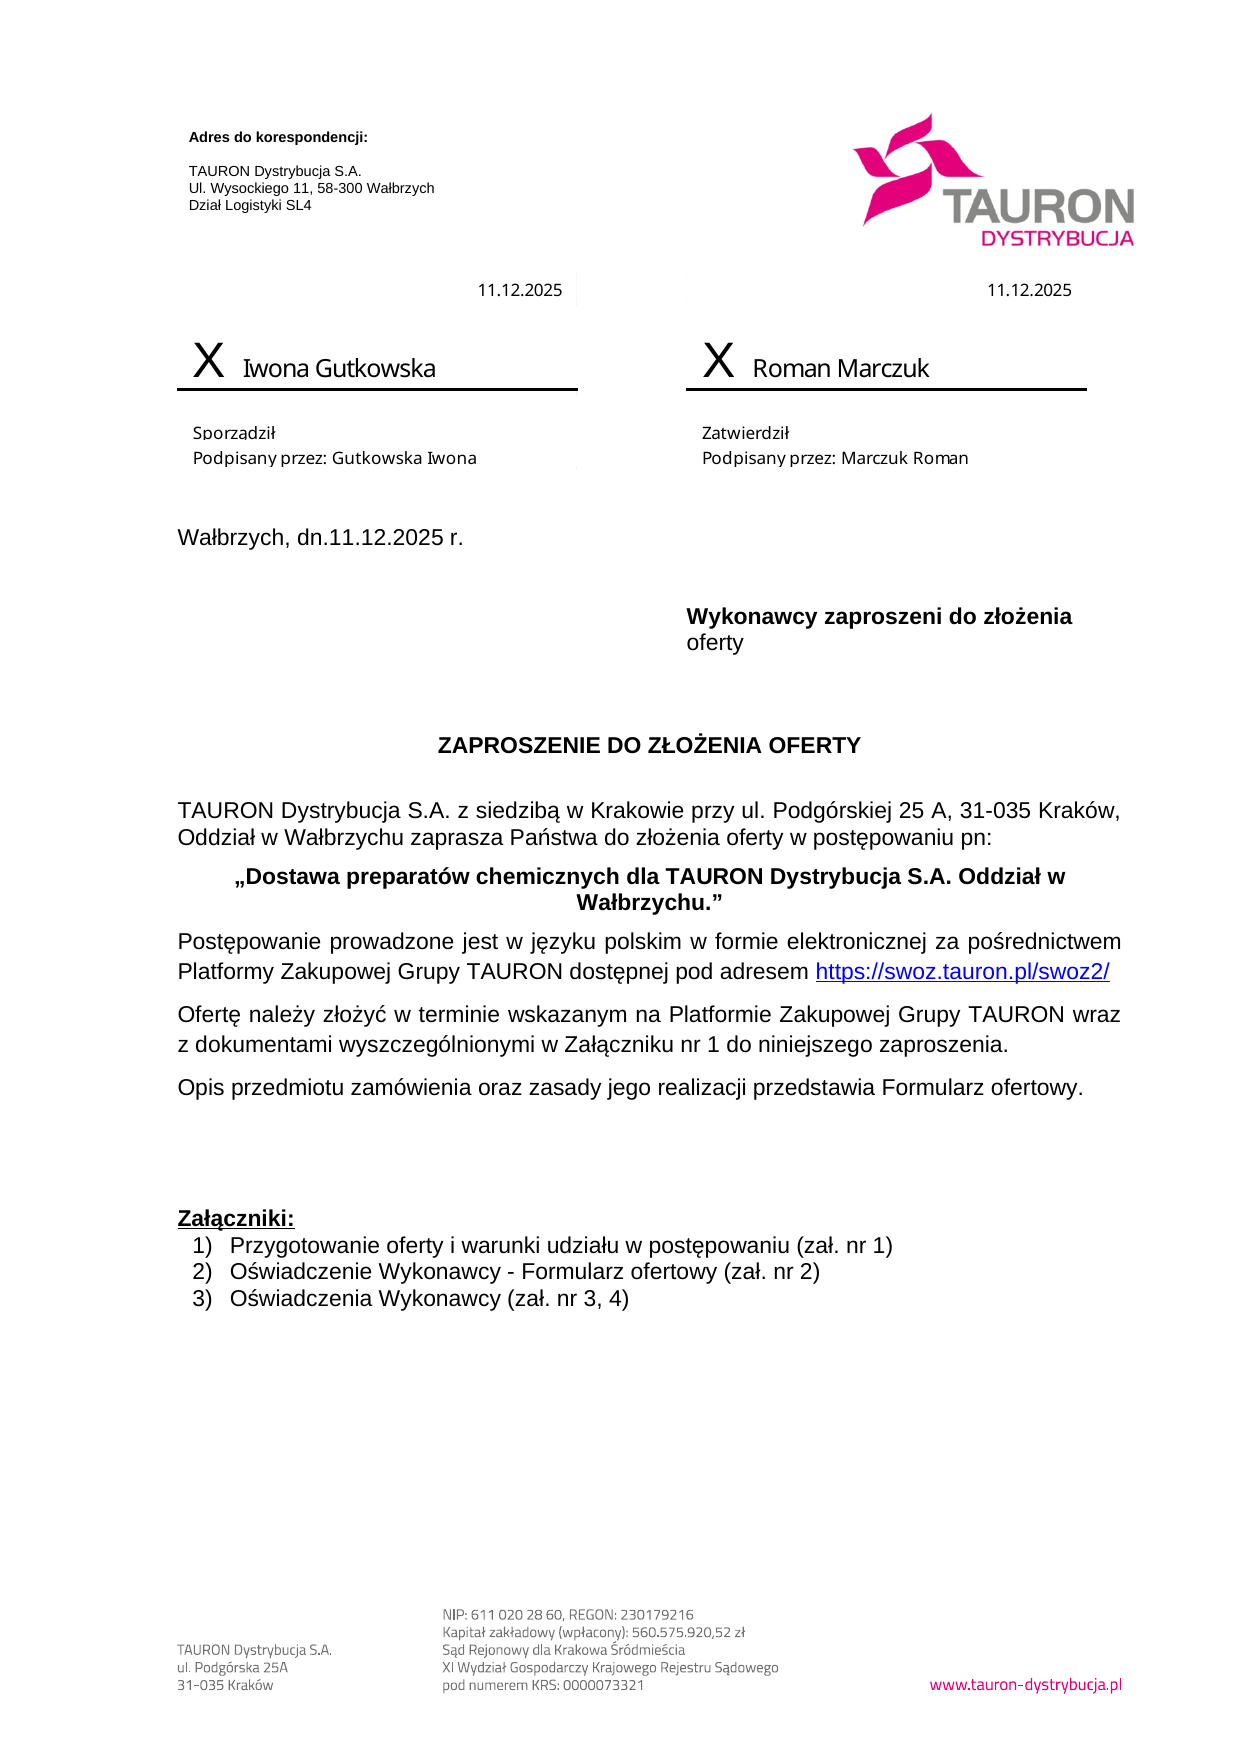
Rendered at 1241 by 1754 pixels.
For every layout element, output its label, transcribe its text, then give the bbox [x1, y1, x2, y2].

list Postępowanie prowadzone jest w języku polskim w formie elektronicznej za pośrednictwem Platformy Zakupowej Grupy TAURON dostępnej pod adresem https://swoz.tauron.pl/swoz2/ [177, 928, 1122, 984]
text Wałbrzych, dn.11.12.2025 r. [177, 524, 613, 550]
text Załączniki: [177, 1205, 1122, 1232]
list Ofertę należy złożyć w terminie wskazanym na Platformie Zakupowej Grupy TAURON wraz z dokumentami wyszczególnionymi w Załączniku nr 1 do niniejszego zaproszenia. [177, 1001, 1122, 1057]
list Przygotowanie oferty i warunki udziału w postępowaniu (zał. nr 1) [192, 1232, 1122, 1258]
list Oświadczenie Wykonawcy - Formularz ofertowy (zał. nr 2) [192, 1258, 1122, 1284]
text „Dostawa preparatów chemicznych dla TAURON Dystrybucja S.A. Oddział w Wałbrzychu.” [177, 863, 1122, 915]
list Oświadczenia Wykonawcy (zał. nr 3, 4) [192, 1284, 1122, 1311]
text ZAPROSZENIE DO ZŁOŻENIA OFERTY [177, 732, 1122, 758]
picture [851, 112, 1134, 246]
text Wykonawcy zaproszeni do złożenia oferty [686, 603, 1122, 656]
text Opis przedmiotu zamówienia oraz zasady jego realizacji przedstawia Formularz ofertowy. [177, 1074, 1122, 1100]
text TAURON Dystrybucja S.A. z siedzibą w Krakowie przy ul. Podgórskiej 25 A, 31-035 Kraków, Oddział w Wałbrzychu zaprasza Państwa do złożenia oferty w postępowaniu pn: [177, 797, 1122, 850]
